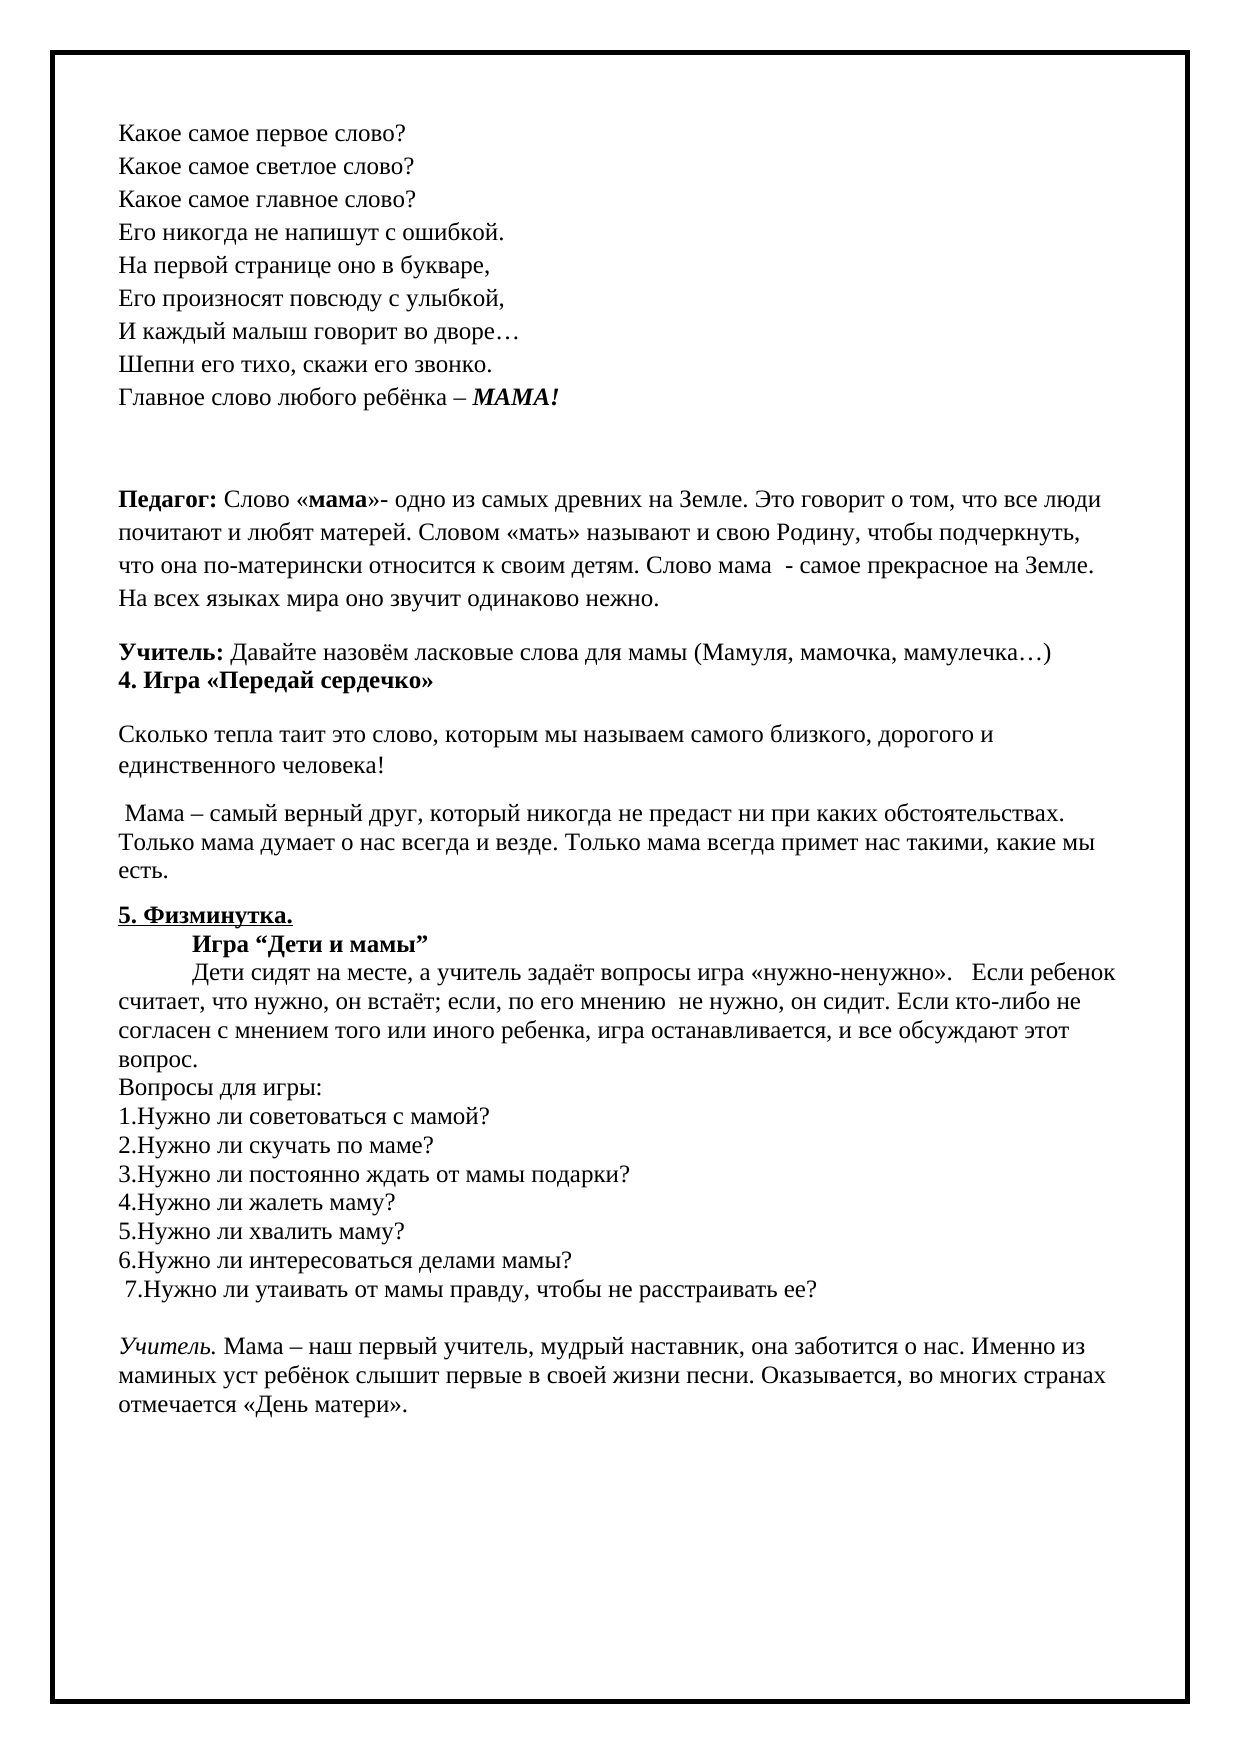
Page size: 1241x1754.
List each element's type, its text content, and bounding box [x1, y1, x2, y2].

text 5.Нужно ли хвалить маму? [118, 1216, 1122, 1245]
text 7.Нужно ли утаивать от мамы правду, чтобы не расстраивать ее? [118, 1274, 1122, 1302]
text Педагог: Слово «мама»- одно из самых древних на Земле. Это говорит о том, что все люди почитают и любят матерей. Словом «мать» называют и свою Родину, чтобы подчеркнуть, что она по-матерински относится к своим детям. Слово мама - самое прекрасное на Земле. На всех языках мира оно звучит одинаково нежно. [118, 484, 1122, 612]
text Мама – самый верный друг, который никогда не предаст ни при каких обстоятельствах. Только мама думает о нас всегда и везде. Только мама всегда примет нас такими, какие мы есть. [118, 798, 1122, 884]
text Дети сидят на месте, а учитель задаёт вопросы игра «нужно-ненужно». Если ребенок считает, что нужно, он встаёт; если, по его мнению не нужно, он сидит. Если кто-либо не согласен с мнением того или иного ребенка, игра останавливается, и все обсуждают этот вопрос. [118, 957, 1122, 1072]
text 3.Нужно ли постоянно ждать от мамы подарки? [118, 1159, 1122, 1187]
text Сколько тепла таит это слово, которым мы называем самого близкого, дорогого и единственного человека! [118, 719, 1122, 779]
text 1.Нужно ли советоваться с мамой? [118, 1101, 1122, 1130]
text Учитель. Мама – наш первый учитель, мудрый наставник, она заботится о нас. Именно из маминых уст ребёнок слышит первые в своей жизни песни. Оказывается, во многих странах отмечается «День матери». [118, 1331, 1122, 1417]
text 4.Нужно ли жалеть маму? [118, 1187, 1122, 1216]
text 4. Игра «Передай сердечко» [118, 666, 1122, 694]
text 2.Нужно ли скучать по маме? [118, 1130, 1122, 1159]
text Учитель: Давайте назовём ласковые слова для мамы (Мамуля, мамочка, мамулечка…) [118, 637, 1122, 666]
text Какое самое первое слово? Какое самое светлое слово? Какое самое главное слово? Его никогда не напишут с ошибкой. На первой странице оно в букваре, Его произносят повсюду с улыбкой, И каждый малыш говорит во дворе… Шепни его тихо, скажи его звонко. Главное слово любого ребёнка – МАМА! [118, 118, 1122, 411]
text Вопросы для игры: [118, 1072, 1122, 1101]
text 5. Физминутка. [118, 900, 1122, 929]
text Игра “Дети и мамы” [118, 929, 1122, 957]
text 6.Нужно ли интересоваться делами мамы? [118, 1245, 1122, 1274]
